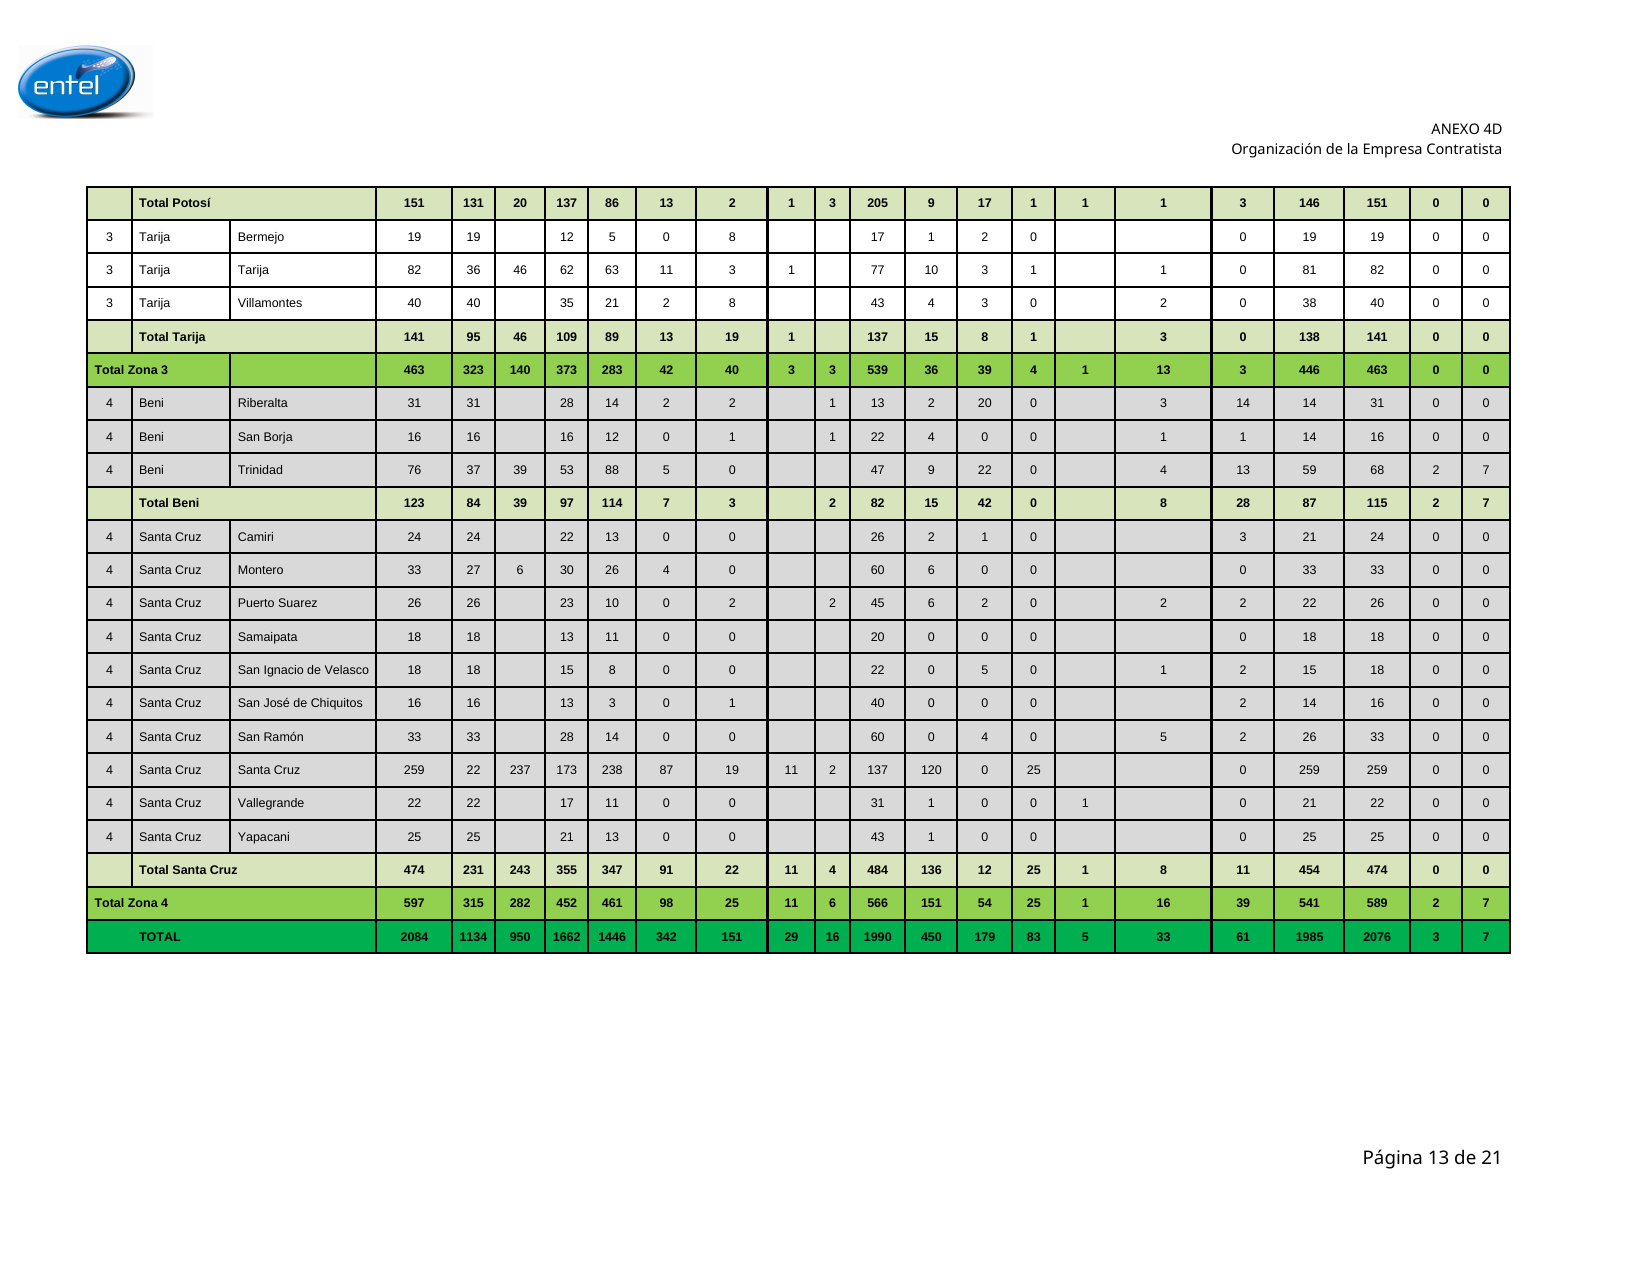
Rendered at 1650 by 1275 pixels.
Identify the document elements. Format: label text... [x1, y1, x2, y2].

table_cell 17 [851, 221, 904, 252]
table_cell 114 [589, 488, 635, 519]
table_cell [816, 688, 849, 719]
table_cell [1116, 821, 1210, 852]
table_cell 3 [88, 254, 131, 286]
table_cell 20 [958, 388, 1011, 419]
table_cell 4 [88, 588, 131, 619]
table_cell 36 [453, 254, 494, 286]
table_cell [769, 288, 814, 319]
table_cell 26 [377, 588, 451, 619]
picture [17, 45, 153, 119]
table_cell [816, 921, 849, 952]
table_cell Beni [133, 454, 229, 486]
table_cell 151 [377, 188, 451, 219]
table_cell 259 [1275, 754, 1343, 786]
table_cell 0 [1013, 721, 1054, 752]
table_cell 173 [546, 754, 587, 786]
table_cell 17 [546, 788, 587, 819]
table_cell 18 [377, 621, 451, 652]
table_cell 0 [1213, 754, 1273, 786]
table_cell [230, 888, 375, 919]
table_cell 347 [589, 854, 635, 886]
table_cell [1116, 754, 1210, 786]
table_cell 60 [851, 554, 904, 586]
table_cell 1 [906, 821, 956, 852]
table_cell 243 [496, 854, 544, 886]
table_cell 63 [589, 254, 635, 286]
table_cell 40 [1345, 288, 1409, 319]
table_cell 0 [637, 221, 695, 252]
table_cell 19 [697, 754, 766, 786]
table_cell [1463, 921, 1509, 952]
table_cell 18 [453, 621, 494, 652]
table_cell 3 [88, 221, 131, 252]
table_cell 12 [958, 854, 1011, 886]
table_cell [816, 321, 849, 352]
table_cell 53 [546, 454, 587, 486]
table_cell [1056, 388, 1114, 419]
table_cell 283 [589, 354, 635, 386]
table_cell 2 [958, 588, 1011, 619]
table_cell 39 [958, 354, 1011, 386]
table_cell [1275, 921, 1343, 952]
table_cell 18 [1345, 621, 1409, 652]
table_cell 0 [1463, 754, 1509, 786]
table_cell [496, 288, 544, 319]
table_cell 4 [88, 388, 131, 419]
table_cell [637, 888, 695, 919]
table_cell 0 [637, 821, 695, 852]
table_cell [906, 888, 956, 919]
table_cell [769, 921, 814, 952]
table_cell 40 [377, 288, 451, 319]
table_cell 323 [453, 354, 494, 386]
table_cell 355 [546, 854, 587, 886]
table_cell 28 [546, 721, 587, 752]
table_cell [769, 554, 814, 586]
table_cell 25 [1013, 854, 1054, 886]
table_cell 0 [1463, 288, 1509, 319]
table_cell 0 [1411, 421, 1461, 452]
table_cell Santa Cruz [133, 621, 229, 652]
table_cell 2 [697, 188, 766, 219]
table_cell 0 [637, 688, 695, 719]
table_cell 91 [637, 854, 695, 886]
table_cell 18 [1345, 654, 1409, 686]
table_cell 13 [637, 321, 695, 352]
table_cell [1056, 421, 1114, 452]
table_cell 14 [1275, 688, 1343, 719]
table_cell 46 [496, 254, 544, 286]
table_cell San Ignacio de Velasco [231, 654, 375, 686]
table_cell 0 [1411, 654, 1461, 686]
table_cell 4 [88, 521, 131, 552]
table_cell 0 [906, 621, 956, 652]
table_cell 19 [697, 321, 766, 352]
table_cell 2 [816, 754, 849, 786]
table_cell Riberalta [231, 388, 375, 419]
table_cell Villamontes [231, 288, 375, 319]
table_cell 120 [906, 754, 956, 786]
table_cell 3 [697, 488, 766, 519]
table_cell [769, 621, 814, 652]
table_cell [816, 221, 849, 252]
table_cell [1056, 254, 1114, 286]
table_cell 27 [453, 554, 494, 586]
table_cell [769, 454, 814, 486]
table_cell 68 [1345, 454, 1409, 486]
table_cell Trinidad [231, 454, 375, 486]
table_cell Yapacani [231, 821, 375, 852]
table_cell 141 [1345, 321, 1409, 352]
table_cell 16 [453, 421, 494, 452]
table_cell 33 [1275, 554, 1343, 586]
table_cell 0 [1411, 754, 1461, 786]
table_cell 37 [453, 454, 494, 486]
table_cell 0 [958, 821, 1011, 852]
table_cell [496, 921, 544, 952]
table_cell [1116, 554, 1210, 586]
table_cell 484 [851, 854, 904, 886]
table_cell [769, 654, 814, 686]
table_cell 0 [1411, 388, 1461, 419]
table_cell 60 [851, 721, 904, 752]
table_cell 131 [453, 188, 494, 219]
table_cell [769, 488, 814, 519]
table_cell Tarija [133, 288, 229, 319]
table_cell 26 [1275, 721, 1343, 752]
table_cell 141 [377, 321, 451, 352]
table_cell 77 [851, 254, 904, 286]
table_cell 0 [1411, 788, 1461, 819]
table_cell 0 [906, 688, 956, 719]
table_cell 238 [589, 754, 635, 786]
table_cell 26 [589, 554, 635, 586]
table_cell 40 [697, 354, 766, 386]
table_cell 14 [1275, 388, 1343, 419]
table_cell 13 [637, 188, 695, 219]
table_cell 0 [1463, 421, 1509, 452]
table_cell 4 [88, 454, 131, 486]
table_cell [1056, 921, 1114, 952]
table_cell 4 [906, 421, 956, 452]
table_cell 31 [377, 388, 451, 419]
table_cell 0 [1463, 721, 1509, 752]
table_cell 4 [88, 621, 131, 652]
table_cell 3 [1213, 188, 1273, 219]
table_cell [496, 388, 544, 419]
table_cell [496, 421, 544, 452]
table_cell 42 [637, 354, 695, 386]
table_cell 137 [851, 321, 904, 352]
table_cell 31 [1345, 388, 1409, 419]
table_cell [816, 454, 849, 486]
table_cell 88 [589, 454, 635, 486]
table_cell 16 [453, 688, 494, 719]
table_cell 14 [1275, 421, 1343, 452]
table_cell 0 [637, 654, 695, 686]
table_cell 463 [1345, 354, 1409, 386]
table_cell 0 [1013, 621, 1054, 652]
table_cell [1056, 454, 1114, 486]
table_cell 2 [697, 388, 766, 419]
table_cell 25 [1013, 754, 1054, 786]
table_cell 0 [697, 821, 766, 852]
table_cell 0 [1463, 688, 1509, 719]
table_cell [769, 821, 814, 852]
table_cell 15 [1275, 654, 1343, 686]
table_cell 82 [377, 254, 451, 286]
table_cell [769, 388, 814, 419]
table_cell 4 [88, 688, 131, 719]
table_cell [769, 521, 814, 552]
table_cell 16 [546, 421, 587, 452]
table_cell Montero [231, 554, 375, 586]
table_cell 1 [697, 421, 766, 452]
table_cell 2 [1213, 654, 1273, 686]
table_cell Total Zona 4 [88, 888, 230, 919]
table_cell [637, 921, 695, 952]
table_cell 19 [453, 221, 494, 252]
table_cell 0 [1411, 854, 1461, 886]
table_cell 0 [697, 654, 766, 686]
table_cell 123 [377, 488, 451, 519]
table_cell 0 [1013, 388, 1054, 419]
table_cell 4 [1013, 354, 1054, 386]
table_cell 2 [1213, 688, 1273, 719]
table_cell [88, 488, 131, 519]
table_cell 474 [1345, 854, 1409, 886]
table_cell 0 [1411, 254, 1461, 286]
table_cell 33 [377, 554, 451, 586]
table_cell 474 [377, 854, 451, 886]
table_cell 146 [1275, 188, 1343, 219]
table_cell [1116, 521, 1210, 552]
table_cell 18 [1275, 621, 1343, 652]
table_cell [1116, 688, 1210, 719]
table_cell 5 [589, 221, 635, 252]
table_cell 8 [958, 321, 1011, 352]
table_cell 0 [1213, 254, 1273, 286]
table_cell 62 [546, 254, 587, 286]
table_cell 2 [1411, 488, 1461, 519]
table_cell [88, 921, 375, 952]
table_cell [1056, 654, 1114, 686]
table_cell 26 [453, 588, 494, 619]
table_cell 2 [637, 388, 695, 419]
table_cell 22 [851, 654, 904, 686]
table_cell [496, 621, 544, 652]
table_cell 2 [697, 588, 766, 619]
table_cell [1116, 788, 1210, 819]
table_cell 2 [1411, 454, 1461, 486]
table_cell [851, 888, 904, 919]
table_cell [769, 688, 814, 719]
table_cell 8 [697, 288, 766, 319]
table_cell 15 [546, 654, 587, 686]
table_cell 0 [1463, 821, 1509, 852]
table_cell 39 [496, 488, 544, 519]
table_cell Santa Cruz [133, 688, 229, 719]
table_cell 138 [1275, 321, 1343, 352]
table_cell [1056, 488, 1114, 519]
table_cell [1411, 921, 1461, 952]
table_cell 31 [453, 388, 494, 419]
table_cell 0 [1411, 588, 1461, 619]
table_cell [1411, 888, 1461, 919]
table_cell [1056, 321, 1114, 352]
table_cell 1 [1056, 188, 1114, 219]
table_cell [496, 821, 544, 852]
table_cell 0 [1213, 221, 1273, 252]
table_cell [88, 321, 131, 352]
table_cell 0 [697, 621, 766, 652]
table_cell [816, 554, 849, 586]
table_cell 0 [697, 554, 766, 586]
table_cell 22 [1275, 588, 1343, 619]
table_cell 0 [637, 521, 695, 552]
table_cell Santa Cruz [133, 754, 229, 786]
table_cell [816, 721, 849, 752]
table_cell 2 [906, 388, 956, 419]
table_cell 0 [1013, 588, 1054, 619]
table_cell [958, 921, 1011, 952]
table_cell 0 [1213, 788, 1273, 819]
table_cell [816, 254, 849, 286]
table_cell 4 [906, 288, 956, 319]
table_cell 0 [637, 621, 695, 652]
table_cell 0 [1213, 288, 1273, 319]
table_cell 19 [1345, 221, 1409, 252]
table_cell 11 [769, 754, 814, 786]
table_cell 45 [851, 588, 904, 619]
table_cell 22 [958, 454, 1011, 486]
table_cell 0 [1463, 554, 1509, 586]
table_cell 11 [1213, 854, 1273, 886]
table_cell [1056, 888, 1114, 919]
table_cell [496, 588, 544, 619]
table_cell 0 [1463, 388, 1509, 419]
table_cell 22 [377, 788, 451, 819]
table_cell 22 [453, 754, 494, 786]
table_cell 38 [1275, 288, 1343, 319]
table_cell 0 [1213, 321, 1273, 352]
table_cell [816, 788, 849, 819]
table_cell 11 [637, 254, 695, 286]
table_cell 0 [1463, 854, 1509, 886]
table_cell 26 [1345, 588, 1409, 619]
table_cell 14 [1213, 388, 1273, 419]
table_cell 13 [546, 621, 587, 652]
table_cell 259 [377, 754, 451, 786]
table_cell 13 [1116, 354, 1210, 386]
table_cell 237 [496, 754, 544, 786]
table_cell 0 [958, 788, 1011, 819]
table_cell 1 [816, 421, 849, 452]
table_cell 1 [1056, 854, 1114, 886]
table_cell Total Zona 3 [88, 354, 229, 386]
table_cell Beni [133, 388, 229, 419]
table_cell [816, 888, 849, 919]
table_cell 15 [906, 321, 956, 352]
table_cell 136 [906, 854, 956, 886]
table_cell 205 [851, 188, 904, 219]
table_cell 97 [546, 488, 587, 519]
table_cell [496, 788, 544, 819]
table_cell 7 [1463, 488, 1509, 519]
table_cell 12 [589, 421, 635, 452]
table_cell 0 [637, 421, 695, 452]
table_cell 21 [589, 288, 635, 319]
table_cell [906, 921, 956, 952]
table_cell 13 [589, 521, 635, 552]
table_cell [769, 788, 814, 819]
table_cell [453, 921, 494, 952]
table_cell 42 [958, 488, 1011, 519]
table_cell 20 [496, 188, 544, 219]
table_cell 24 [1345, 521, 1409, 552]
table_cell 46 [496, 321, 544, 352]
table_cell 0 [1411, 288, 1461, 319]
table_cell 1 [906, 221, 956, 252]
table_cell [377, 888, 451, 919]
table_cell 4 [958, 721, 1011, 752]
table_cell 7 [1463, 454, 1509, 486]
table_cell [88, 854, 131, 886]
table_cell 0 [1013, 654, 1054, 686]
table_cell 87 [637, 754, 695, 786]
table_cell 0 [1463, 788, 1509, 819]
table_cell [1056, 288, 1114, 319]
table_cell 1 [1013, 188, 1054, 219]
table_cell 0 [1411, 188, 1461, 219]
table_cell 454 [1275, 854, 1343, 886]
table_cell 11 [589, 621, 635, 652]
table_cell 17 [958, 188, 1011, 219]
table_cell 40 [453, 288, 494, 319]
table_cell Santa Cruz [133, 521, 229, 552]
table_cell 2 [816, 588, 849, 619]
table_cell 0 [637, 588, 695, 619]
table_cell 4 [88, 554, 131, 586]
table_cell 21 [546, 821, 587, 852]
table_cell 0 [697, 521, 766, 552]
table_cell 21 [1275, 521, 1343, 552]
table_cell 2 [1213, 721, 1273, 752]
table_cell [769, 721, 814, 752]
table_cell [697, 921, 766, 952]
table_cell 82 [851, 488, 904, 519]
table_cell 21 [1275, 788, 1343, 819]
table_cell 35 [546, 288, 587, 319]
table_cell 0 [1411, 688, 1461, 719]
table_cell Santa Cruz [133, 721, 229, 752]
table_cell 0 [1013, 788, 1054, 819]
table_cell 2 [958, 221, 1011, 252]
table_cell [1056, 688, 1114, 719]
table_cell 463 [377, 354, 451, 386]
table_cell 151 [1345, 188, 1409, 219]
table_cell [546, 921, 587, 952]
table_cell 23 [546, 588, 587, 619]
table_cell Puerto Suarez [231, 588, 375, 619]
table_cell Santa Cruz [231, 754, 375, 786]
table_cell 1 [769, 254, 814, 286]
table_cell 1 [1056, 788, 1114, 819]
table_cell 1 [906, 788, 956, 819]
table_cell 11 [769, 854, 814, 886]
table_cell 3 [769, 354, 814, 386]
table_cell Santa Cruz [133, 788, 229, 819]
table_cell San Ramón [231, 721, 375, 752]
table_cell 8 [1116, 854, 1210, 886]
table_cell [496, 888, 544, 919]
table_cell 59 [1275, 454, 1343, 486]
table_cell 0 [1411, 721, 1461, 752]
table_cell 47 [851, 454, 904, 486]
table_cell 0 [1013, 421, 1054, 452]
table_cell [816, 654, 849, 686]
table_cell 137 [546, 188, 587, 219]
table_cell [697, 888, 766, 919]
table_cell 1 [1116, 188, 1210, 219]
table_cell 0 [1013, 488, 1054, 519]
table_cell 0 [1213, 621, 1273, 652]
table_cell 13 [851, 388, 904, 419]
table_cell 43 [851, 821, 904, 852]
table_cell 4 [816, 854, 849, 886]
table_cell [1056, 721, 1114, 752]
table_cell 3 [958, 288, 1011, 319]
table_cell 4 [88, 721, 131, 752]
table_cell 6 [906, 554, 956, 586]
table_cell 539 [851, 354, 904, 386]
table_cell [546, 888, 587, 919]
table_cell 1 [1013, 321, 1054, 352]
table_cell [1056, 754, 1114, 786]
table_cell 16 [377, 688, 451, 719]
table_cell 373 [546, 354, 587, 386]
table_cell 0 [697, 788, 766, 819]
table_cell [496, 654, 544, 686]
table_cell [1056, 588, 1114, 619]
table_cell 16 [377, 421, 451, 452]
table_cell 0 [958, 554, 1011, 586]
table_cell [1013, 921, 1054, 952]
table_cell 4 [88, 788, 131, 819]
table_cell 6 [496, 554, 544, 586]
table_cell 0 [906, 721, 956, 752]
table_cell 2 [1213, 588, 1273, 619]
table_cell Total Potosí [133, 188, 375, 219]
table_cell [1116, 621, 1210, 652]
table_cell 18 [453, 654, 494, 686]
table_cell 115 [1345, 488, 1409, 519]
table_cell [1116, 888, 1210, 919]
table_cell Total Beni [133, 488, 375, 519]
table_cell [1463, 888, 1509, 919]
table_cell 0 [1411, 221, 1461, 252]
table_cell 0 [1463, 188, 1509, 219]
table_cell 4 [637, 554, 695, 586]
table_cell Total Tarija [133, 321, 375, 352]
table_cell 0 [1013, 288, 1054, 319]
table_cell 22 [1345, 788, 1409, 819]
table_cell 43 [851, 288, 904, 319]
table_cell Santa Cruz [133, 821, 229, 852]
table_cell 2 [637, 288, 695, 319]
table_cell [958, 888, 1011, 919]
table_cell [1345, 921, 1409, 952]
table_cell 0 [1463, 621, 1509, 652]
table_cell 1 [1013, 254, 1054, 286]
table_cell 25 [377, 821, 451, 852]
table_cell 140 [496, 354, 544, 386]
table_cell Total Santa Cruz [133, 854, 375, 886]
table_cell [769, 588, 814, 619]
table_cell 87 [1275, 488, 1343, 519]
table_cell 0 [1213, 821, 1273, 852]
table_cell 25 [1275, 821, 1343, 852]
table_cell 0 [958, 754, 1011, 786]
table_cell [496, 688, 544, 719]
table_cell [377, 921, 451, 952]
table_cell 24 [453, 521, 494, 552]
table_cell 0 [1411, 321, 1461, 352]
table_cell 3 [958, 254, 1011, 286]
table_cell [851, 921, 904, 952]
table_cell [496, 721, 544, 752]
table_cell [88, 188, 131, 219]
table_cell 7 [637, 488, 695, 519]
table_cell 0 [1463, 588, 1509, 619]
table_cell Beni [133, 421, 229, 452]
table_cell 4 [88, 654, 131, 686]
table_cell 14 [589, 388, 635, 419]
table_cell 33 [453, 721, 494, 752]
table_cell 84 [453, 488, 494, 519]
table_cell 0 [958, 688, 1011, 719]
table_cell 1 [1116, 654, 1210, 686]
table_cell 0 [1013, 221, 1054, 252]
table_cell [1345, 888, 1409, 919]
table_cell 3 [589, 688, 635, 719]
table_cell 81 [1275, 254, 1343, 286]
table_cell 16 [1345, 421, 1409, 452]
table_cell 1 [1056, 354, 1114, 386]
table_cell 4 [88, 421, 131, 452]
table_cell Tarija [133, 221, 229, 252]
table_cell [816, 288, 849, 319]
table_cell 19 [1275, 221, 1343, 252]
table_cell 13 [1213, 454, 1273, 486]
table_cell 446 [1275, 354, 1343, 386]
table_cell 0 [906, 654, 956, 686]
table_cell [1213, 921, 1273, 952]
table_cell 28 [546, 388, 587, 419]
table_cell 0 [1411, 521, 1461, 552]
table_cell 3 [1116, 321, 1210, 352]
table_cell 28 [1213, 488, 1273, 519]
table_cell [496, 221, 544, 252]
table_cell San Borja [231, 421, 375, 452]
table_cell 22 [697, 854, 766, 886]
table_cell 0 [1463, 254, 1509, 286]
table_cell 18 [377, 654, 451, 686]
table_cell 0 [637, 788, 695, 819]
table_cell 4 [88, 754, 131, 786]
table_cell Bermejo [231, 221, 375, 252]
table_cell 0 [1463, 354, 1509, 386]
table_cell 0 [1013, 554, 1054, 586]
table_cell [816, 521, 849, 552]
table_cell 95 [453, 321, 494, 352]
table_cell [1056, 821, 1114, 852]
table_cell 0 [1013, 521, 1054, 552]
table_cell 1 [1116, 254, 1210, 286]
table_cell 0 [697, 721, 766, 752]
table_cell 14 [589, 721, 635, 752]
table_cell 36 [906, 354, 956, 386]
table_cell 0 [697, 454, 766, 486]
table_cell 86 [589, 188, 635, 219]
table_cell 0 [958, 621, 1011, 652]
table_cell 0 [1013, 821, 1054, 852]
table_cell 0 [1411, 554, 1461, 586]
table_cell Tarija [231, 254, 375, 286]
table_cell [816, 621, 849, 652]
table_cell 15 [906, 488, 956, 519]
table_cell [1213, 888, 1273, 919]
table_cell 26 [851, 521, 904, 552]
table_cell 1 [1213, 421, 1273, 452]
table_cell 0 [1213, 554, 1273, 586]
table_cell 13 [589, 821, 635, 852]
table_cell Santa Cruz [133, 554, 229, 586]
table_cell San José de Chiquitos [231, 688, 375, 719]
table_cell 22 [851, 421, 904, 452]
table_cell [769, 221, 814, 252]
table_cell 3 [816, 354, 849, 386]
table_cell 33 [1345, 721, 1409, 752]
table_cell 11 [589, 788, 635, 819]
table_cell 22 [546, 521, 587, 552]
table_cell 8 [589, 654, 635, 686]
table_cell 19 [377, 221, 451, 252]
table_cell 0 [1013, 688, 1054, 719]
table_cell 33 [377, 721, 451, 752]
table_cell 13 [546, 688, 587, 719]
table_cell 1 [697, 688, 766, 719]
table_cell [816, 821, 849, 852]
table_cell Santa Cruz [133, 654, 229, 686]
table_cell 30 [546, 554, 587, 586]
table_cell 0 [1463, 321, 1509, 352]
table_cell 0 [1463, 221, 1509, 252]
table_cell [769, 421, 814, 452]
table_cell 22 [453, 788, 494, 819]
table_cell [1056, 554, 1114, 586]
table_cell 76 [377, 454, 451, 486]
table_cell 39 [496, 454, 544, 486]
table_cell 89 [589, 321, 635, 352]
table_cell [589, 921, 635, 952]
table_cell 1 [816, 388, 849, 419]
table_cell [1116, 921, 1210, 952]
table_cell 8 [697, 221, 766, 252]
table_cell [1056, 621, 1114, 652]
table_cell 3 [816, 188, 849, 219]
table_cell [1056, 521, 1114, 552]
table_cell 12 [546, 221, 587, 252]
table_cell 5 [958, 654, 1011, 686]
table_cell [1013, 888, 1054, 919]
table_cell 5 [637, 454, 695, 486]
table_cell 3 [1116, 388, 1210, 419]
table_cell 4 [1116, 454, 1210, 486]
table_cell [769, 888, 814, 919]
table_cell 0 [1411, 821, 1461, 852]
table_cell 0 [1463, 521, 1509, 552]
table_cell 259 [1345, 754, 1409, 786]
table_cell 4 [88, 821, 131, 852]
table_cell 3 [697, 254, 766, 286]
table_cell 2 [1116, 288, 1210, 319]
table_cell 1 [958, 521, 1011, 552]
table_cell 2 [906, 521, 956, 552]
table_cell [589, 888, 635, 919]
table_cell 0 [1463, 654, 1509, 686]
table_cell 3 [88, 288, 131, 319]
table_cell 9 [906, 188, 956, 219]
table_cell 9 [906, 454, 956, 486]
table_cell 5 [1116, 721, 1210, 752]
table_cell 3 [1213, 521, 1273, 552]
table_cell 2 [1116, 588, 1210, 619]
table_cell 25 [453, 821, 494, 852]
table_cell [1116, 221, 1210, 252]
table_cell 20 [851, 621, 904, 652]
table_cell [1056, 221, 1114, 252]
table_cell 1 [769, 321, 814, 352]
table_cell [231, 354, 375, 386]
table_cell 82 [1345, 254, 1409, 286]
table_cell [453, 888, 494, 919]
table_cell 2 [816, 488, 849, 519]
table_cell 137 [851, 754, 904, 786]
table_cell [496, 521, 544, 552]
table_cell 8 [1116, 488, 1210, 519]
table_cell 0 [637, 721, 695, 752]
table_cell 16 [1345, 688, 1409, 719]
table_cell 0 [1411, 621, 1461, 652]
table_cell 10 [906, 254, 956, 286]
table_cell 6 [906, 588, 956, 619]
table_cell Camiri [231, 521, 375, 552]
table_cell 40 [851, 688, 904, 719]
table_cell Santa Cruz [133, 588, 229, 619]
table_cell Tarija [133, 254, 229, 286]
table_cell 0 [1013, 454, 1054, 486]
table_cell Vallegrande [231, 788, 375, 819]
table_cell 109 [546, 321, 587, 352]
table_cell 25 [1345, 821, 1409, 852]
table_cell 0 [1411, 354, 1461, 386]
table_cell 3 [1213, 354, 1273, 386]
table_cell 33 [1345, 554, 1409, 586]
table_cell 31 [851, 788, 904, 819]
table_cell 10 [589, 588, 635, 619]
table_cell 231 [453, 854, 494, 886]
table_cell 1 [769, 188, 814, 219]
table_cell 1 [1116, 421, 1210, 452]
table_cell 0 [958, 421, 1011, 452]
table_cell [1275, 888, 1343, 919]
table_cell Samaipata [231, 621, 375, 652]
table_cell 24 [377, 521, 451, 552]
